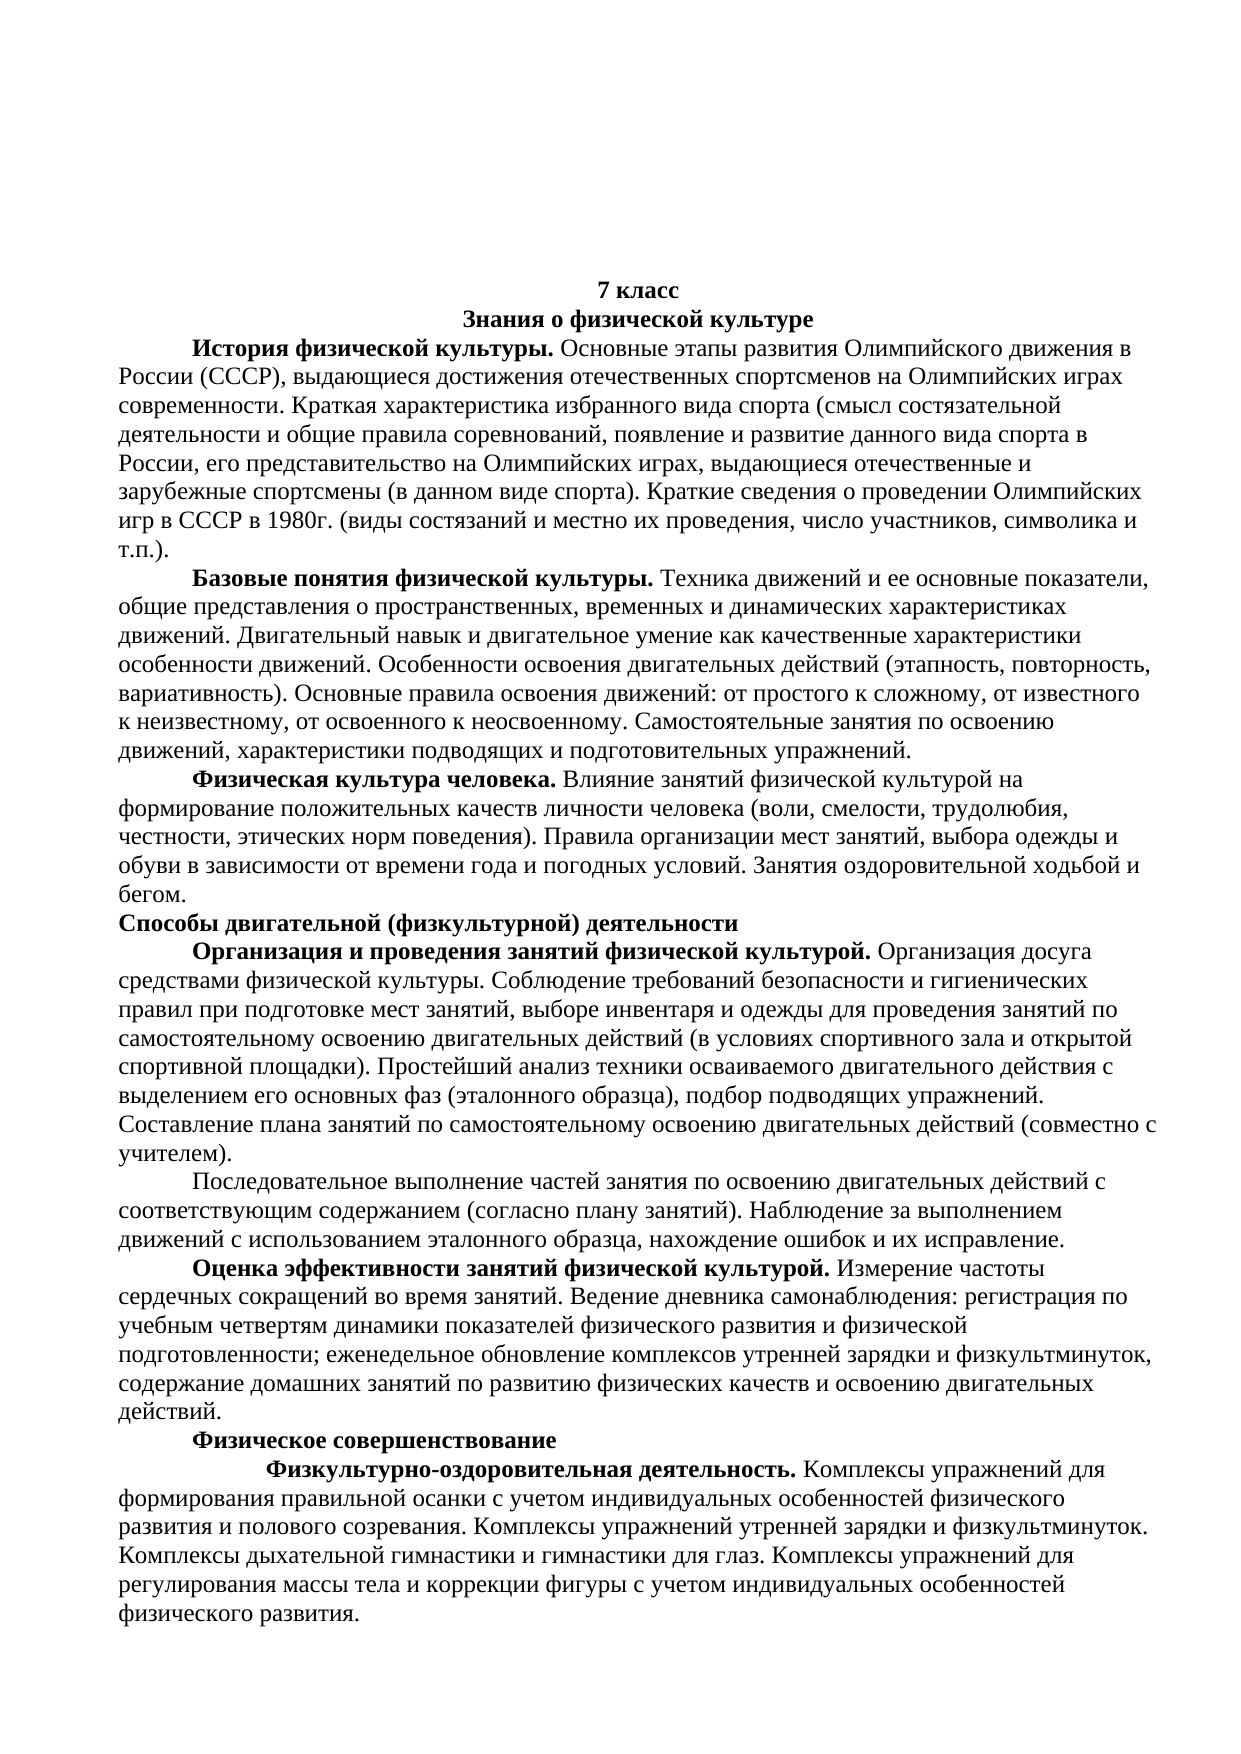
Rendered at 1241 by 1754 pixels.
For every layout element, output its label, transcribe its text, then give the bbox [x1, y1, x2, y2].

text Последовательное выполнение частей занятия по освоению двигательных действий с соответствующим содержанием (согласно плану занятий). Наблюдение за выполнением движений с использованием эталонного образца, нахождение ошибок и их исправление. [118, 1166, 1158, 1253]
text Организация и проведения занятий физической культурой. Организация досуга средствами физической культуры. Соблюдение требований безопасности и гигиенических правил при подготовке мест занятий, выборе инвентаря и одежды для проведения занятий по самостоятельному освоению двигательных действий (в условиях спортивного зала и открытой спортивной площадки). Простейший анализ техники осваиваемого двигательного действия с выделением его основных фаз (эталонного образца), подбор подводящих упражнений. Составление плана занятий по самостоятельному освоению двигательных действий (совместно с учителем). [118, 936, 1158, 1166]
text 7 класс [118, 275, 1158, 304]
text Знания о физической культуре [118, 304, 1158, 333]
text Базовые понятия физической культуры. Техника движений и ее основные показатели, общие представления о пространственных, временных и динамических характеристиках движений. Двигательный навык и двигательное умение как качественные характеристики особенности движений. Особенности освоения двигательных действий (этапность, повторность, вариативность). Основные правила освоения движений: от простого к сложному, от известного к неизвестному, от освоенного к неосвоенному. Самостоятельные занятия по освоению движений, характеристики подводящих и подготовительных упражнений. [118, 563, 1158, 764]
text Способы двигательной (физкультурной) деятельности [118, 908, 1158, 936]
text История физической культуры. Основные этапы развития Олимпийского движения в России (СССР), выдающиеся достижения отечественных спортсменов на Олимпийских играх современности. Краткая характеристика избранного вида спорта (смысл состязательной деятельности и общие правила соревнований, появление и развитие данного вида спорта в России, его представительство на Олимпийских играх, выдающиеся отечественные и зарубежные спортсмены (в данном виде спорта). Краткие сведения о проведении Олимпийских игр в СССР в 1980г. (виды состязаний и местно их проведения, число участников, символика и т.п.). [118, 333, 1158, 563]
text Физическое совершенствование [118, 1425, 1158, 1454]
text Физическая культура человека. Влияние занятий физической культурой на формирование положительных качеств личности человека (воли, смелости, трудолюбия, честности, этических норм поведения). Правила организации мест занятий, выбора одежды и обуви в зависимости от времени года и погодных условий. Занятия оздоровительной ходьбой и бегом. [118, 764, 1158, 908]
text Физкультурно-оздоровительная деятельность. Комплексы упражнений для формирования правильной осанки с учетом индивидуальных особенностей физического развития и полового созревания. Комплексы упражнений утренней зарядки и физкультминуток. Комплексы дыхательной гимнастики и гимнастики для глаз. Комплексы упражнений для регулирования массы тела и коррекции фигуры с учетом индивидуальных особенностей физического развития. [118, 1454, 1158, 1626]
text Оценка эффективности занятий физической культурой. Измерение частоты сердечных сокращений во время занятий. Ведение дневника самонаблюдения: регистрация по учебным четвертям динамики показателей физического развития и физической подготовленности; еженедельное обновление комплексов утренней зарядки и физкультминуток, содержание домашних занятий по развитию физических качеств и освоению двигательных действий. [118, 1253, 1158, 1425]
